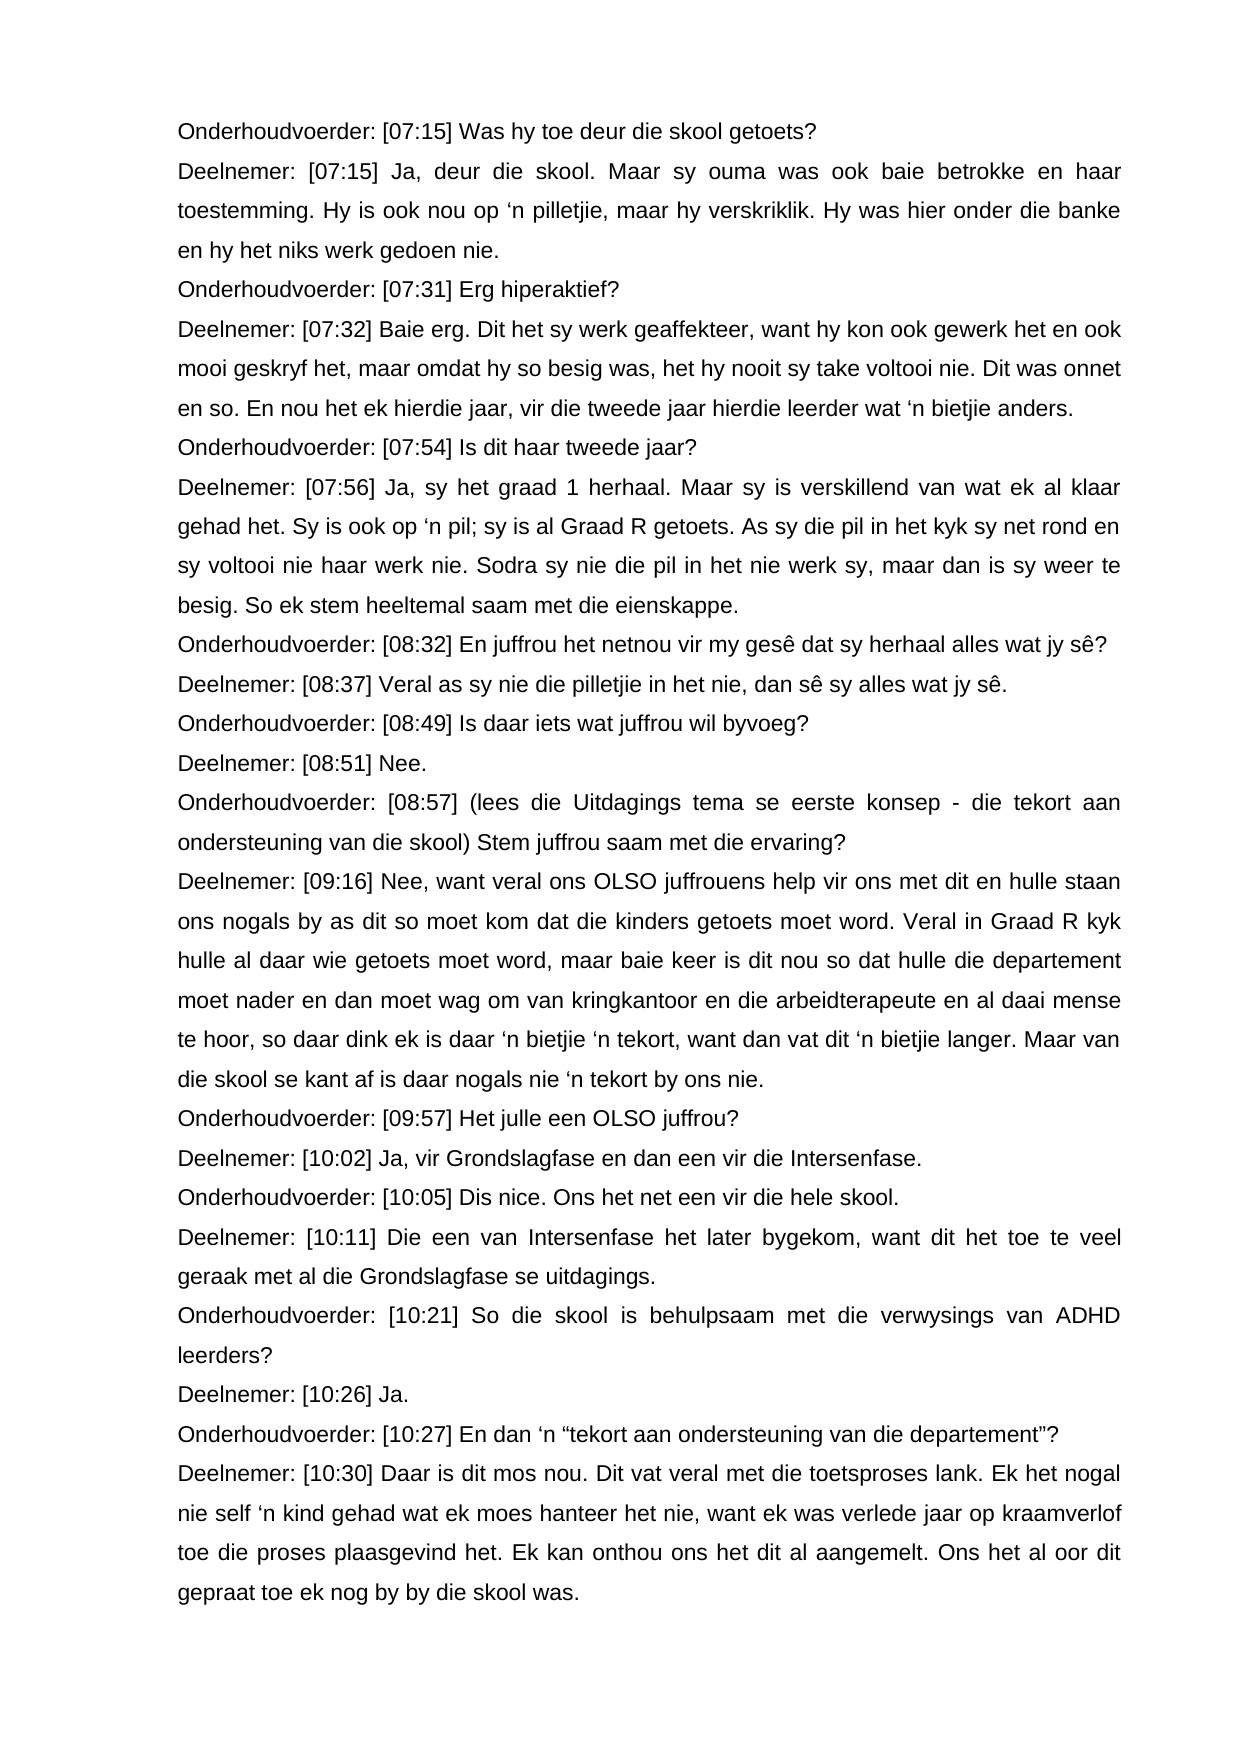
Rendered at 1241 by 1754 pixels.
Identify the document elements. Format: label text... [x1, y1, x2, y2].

text Deelnemer: [07:32] Baie erg. Dit het sy werk geaffekteer, want hy kon ook gewerk het en ook mooi geskryf het, maar omdat hy so besig was, het hy nooit sy take voltooi nie. Dit was onnet en so. En nou het ek hierdie jaar, vir die tweede jaar hierdie leerder wat ‘n bietjie anders. [177, 316, 1122, 421]
text Deelnemer: [10:11] Die een van Intersenfase het later bygekom, want dit het toe te veel geraak met al die Grondslagfase se uitdagings. [177, 1223, 1122, 1289]
text Onderhoudvoerder: [09:57] Het julle een OLSO juffrou? [177, 1105, 1122, 1131]
text Onderhoudvoerder: [07:31] Erg hiperaktief? [177, 276, 1122, 302]
text Onderhoudvoerder: [07:54] Is dit haar tweede jaar? [177, 434, 1122, 460]
text Onderhoudvoerder: [08:32] En juffrou het netnou vir my gesê dat sy herhaal alles wat jy sê? [177, 631, 1122, 658]
text Deelnemer: [10:26] Ja. [177, 1381, 1122, 1408]
text Onderhoudvoerder: [08:57] (lees die Uitdagings tema se eerste konsep - die tekort aan ondersteuning van die skool) Stem juffrou saam met die ervaring? [177, 789, 1122, 855]
text Onderhoudvoerder: [07:15] Was hy toe deur die skool getoets? [177, 118, 1122, 144]
text Deelnemer: [07:56] Ja, sy het graad 1 herhaal. Maar sy is verskillend van wat ek al klaar gehad het. Sy is ook op ‘n pil; sy is al Graad R getoets. As sy die pil in het kyk sy net rond en sy voltooi nie haar werk nie. Sodra sy nie die pil in het nie werk sy, maar dan is sy weer te besig. So ek stem heeltemal saam met die eienskappe. [177, 473, 1122, 618]
text Deelnemer: [07:15] Ja, deur die skool. Maar sy ouma was ook baie betrokke en haar toestemming. Hy is ook nou op ‘n pilletjie, maar hy verskriklik. Hy was hier onder die banke en hy het niks werk gedoen nie. [177, 158, 1122, 263]
text Deelnemer: [09:16] Nee, want veral ons OLSO juffrouens help vir ons met dit en hulle staan ons nogals by as dit so moet kom dat die kinders getoets moet word. Veral in Graad R kyk hulle al daar wie getoets moet word, maar baie keer is dit nou so dat hulle die departement moet nader en dan moet wag om van kringkantoor en die arbeidterapeute en al daai mense te hoor, so daar dink ek is daar ‘n bietjie ‘n tekort, want dan vat dit ‘n bietjie langer. Maar van die skool se kant af is daar nogals nie ‘n tekort by ons nie. [177, 868, 1122, 1092]
text Deelnemer: [08:37] Veral as sy nie die pilletjie in het nie, dan sê sy alles wat jy sê. [177, 671, 1122, 697]
text Deelnemer: [10:02] Ja, vir Grondslagfase en dan een vir die Intersenfase. [177, 1144, 1122, 1171]
text Onderhoudvoerder: [10:21] So die skool is behulpsaam met die verwysings van ADHD leerders? [177, 1302, 1122, 1368]
text Onderhoudvoerder: [08:49] Is daar iets wat juffrou wil byvoeg? [177, 710, 1122, 737]
text Deelnemer: [10:30] Daar is dit mos nou. Dit vat veral met die toetsproses lank. Ek het nogal nie self ‘n kind gehad wat ek moes hanteer het nie, want ek was verlede jaar op kraamverlof toe die proses plaasgevind het. Ek kan onthou ons het dit al aangemelt. Ons het al oor dit gepraat toe ek nog by by die skool was. [177, 1460, 1122, 1605]
text Onderhoudvoerder: [10:05] Dis nice. Ons het net een vir die hele skool. [177, 1184, 1122, 1210]
text Deelnemer: [08:51] Nee. [177, 750, 1122, 776]
text Onderhoudvoerder: [10:27] En dan ‘n “tekort aan ondersteuning van die departement”? [177, 1421, 1122, 1447]
